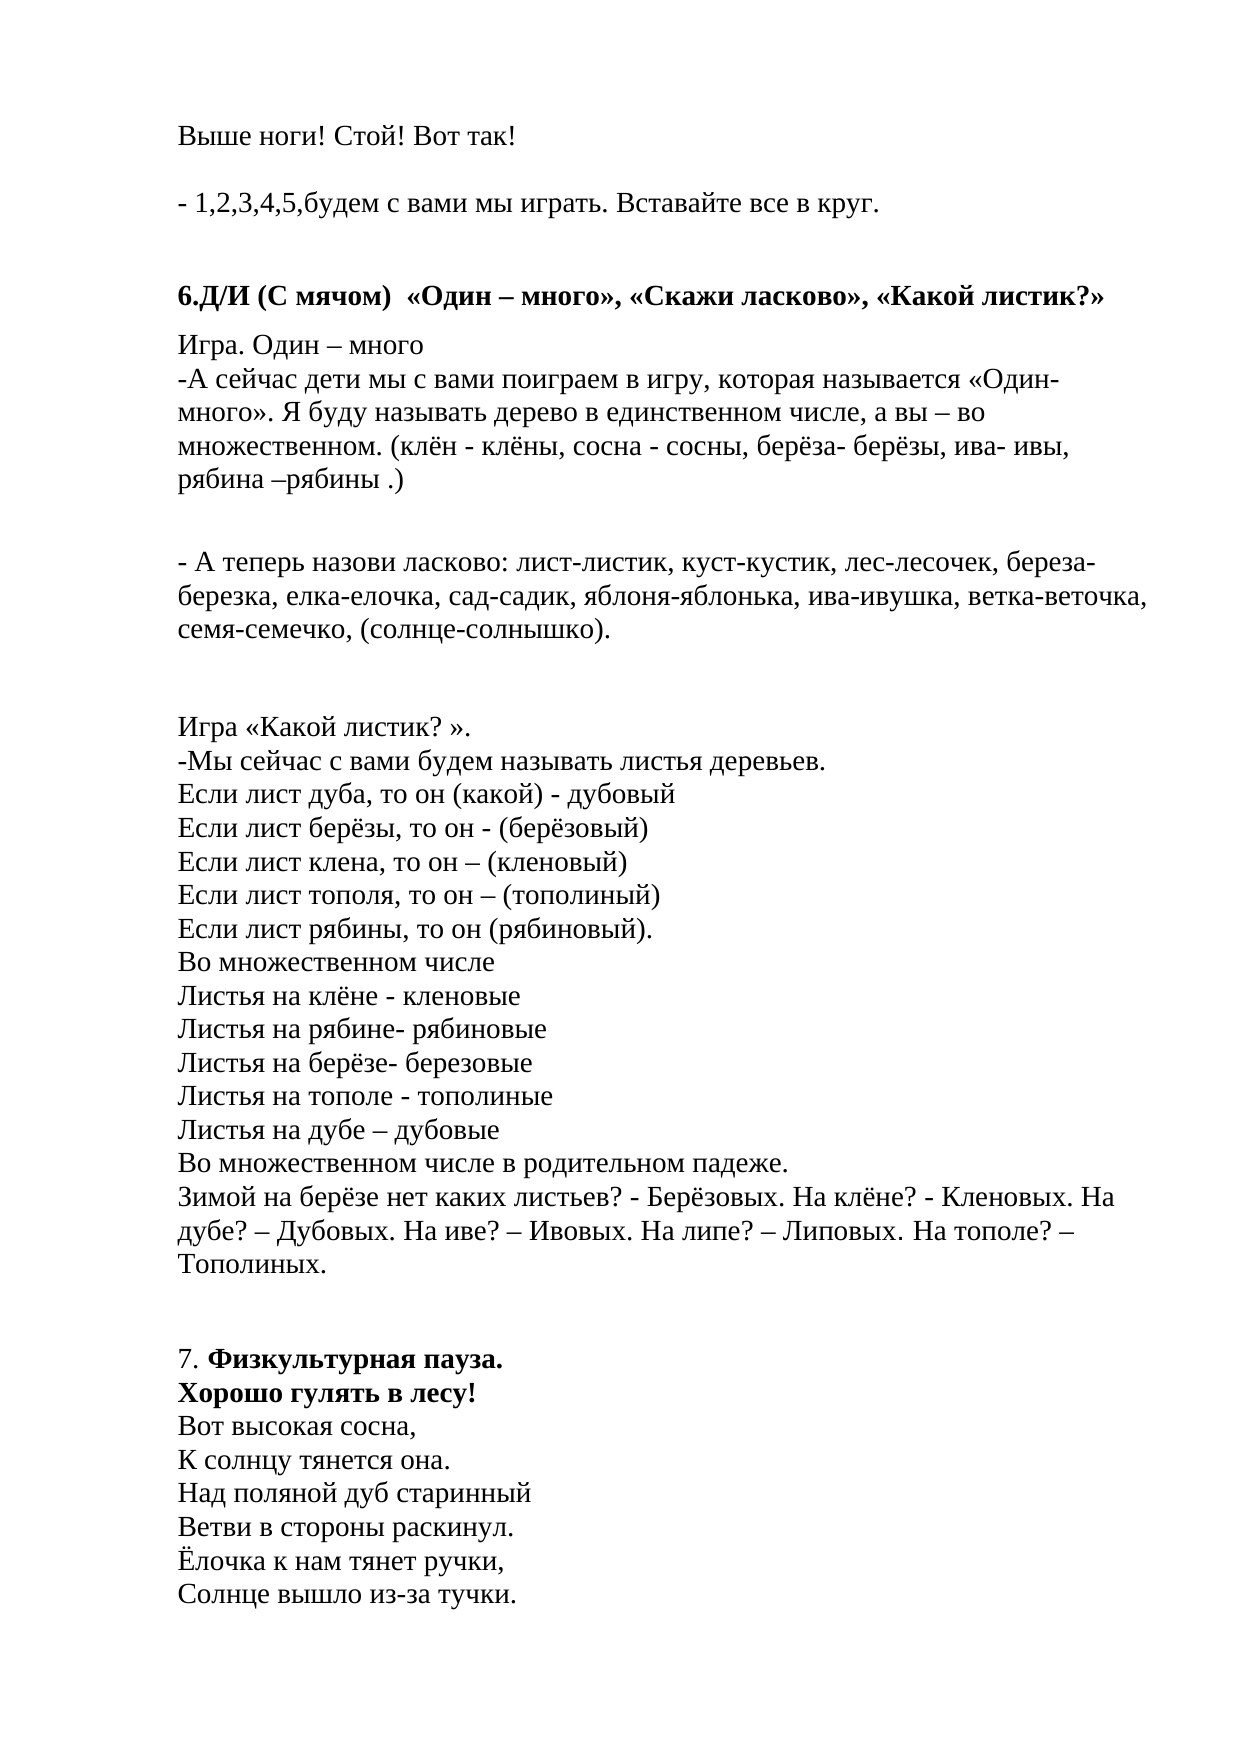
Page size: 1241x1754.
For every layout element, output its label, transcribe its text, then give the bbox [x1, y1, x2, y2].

text Игра. Один – много -А сейчас дети мы с вами поиграем в игру, которая называется «Один-много». Я буду называть дерево в единственном числе, а вы – во множественном. (клён - клёны, сосна - сосны, берёза- берёзы, ива- ивы, рябина –рябины .) [177, 327, 1152, 495]
text Вот высокая сосна, [177, 1408, 1152, 1442]
text 6.Д/И (С мячом) «Один – много», «Скажи ласково», «Какой листик?» [177, 278, 1152, 312]
text 7. Физкультурная пауза. [177, 1341, 1152, 1375]
text - А теперь назови ласково: лист-листик, куст-кустик, лес-лесочек, береза-березка, елка-елочка, сад-садик, яблоня-яблонька, ива-ивушка, ветка-веточка, семя-семечко, (солнце-солнышко). [177, 511, 1152, 645]
text К солнцу тянется она. [177, 1442, 1152, 1476]
text Хорошо гулять в лесу! [177, 1375, 1152, 1408]
text Над поляной дуб старинный [177, 1476, 1152, 1509]
text Ёлочка к нам тянет ручки, [177, 1543, 1152, 1576]
text Выше ноги! Стой! Вот так! [177, 118, 1152, 152]
text Листья на тополе - тополиные Листья на дубе – дубовые Во множественном числе в родительном падеже. Зимой на берёзе нет каких листьев? - Берёзовых. На клёне? - Кленовых. На дубе? – Дубовых. На иве? – Ивовых. На липе? – Липовых. На тополе? – Тополиных. [177, 1078, 1152, 1280]
text Если лист тополя, то он – (тополиный) Если лист рябины, то он (рябиновый). Во множественном числе Листья на клёне - кленовые Листья на рябине- рябиновые Листья на берёзе- березовые [177, 877, 1152, 1078]
text Солнце вышло из-за тучки. [177, 1576, 1152, 1610]
text Если лист клена, то он – (кленовый) [177, 844, 1152, 877]
text Игра «Какой листик? ». -Мы сейчас с вами будем называть листья деревьев. Если лист дуба, то он (какой) - дубовый Если лист берёзы, то он - (берёзовый) [177, 709, 1152, 844]
text - 1,2,3,4,5,будем с вами мы играть. Вставайте все в круг. [177, 185, 1152, 219]
text Ветви в стороны раскинул. [177, 1509, 1152, 1543]
